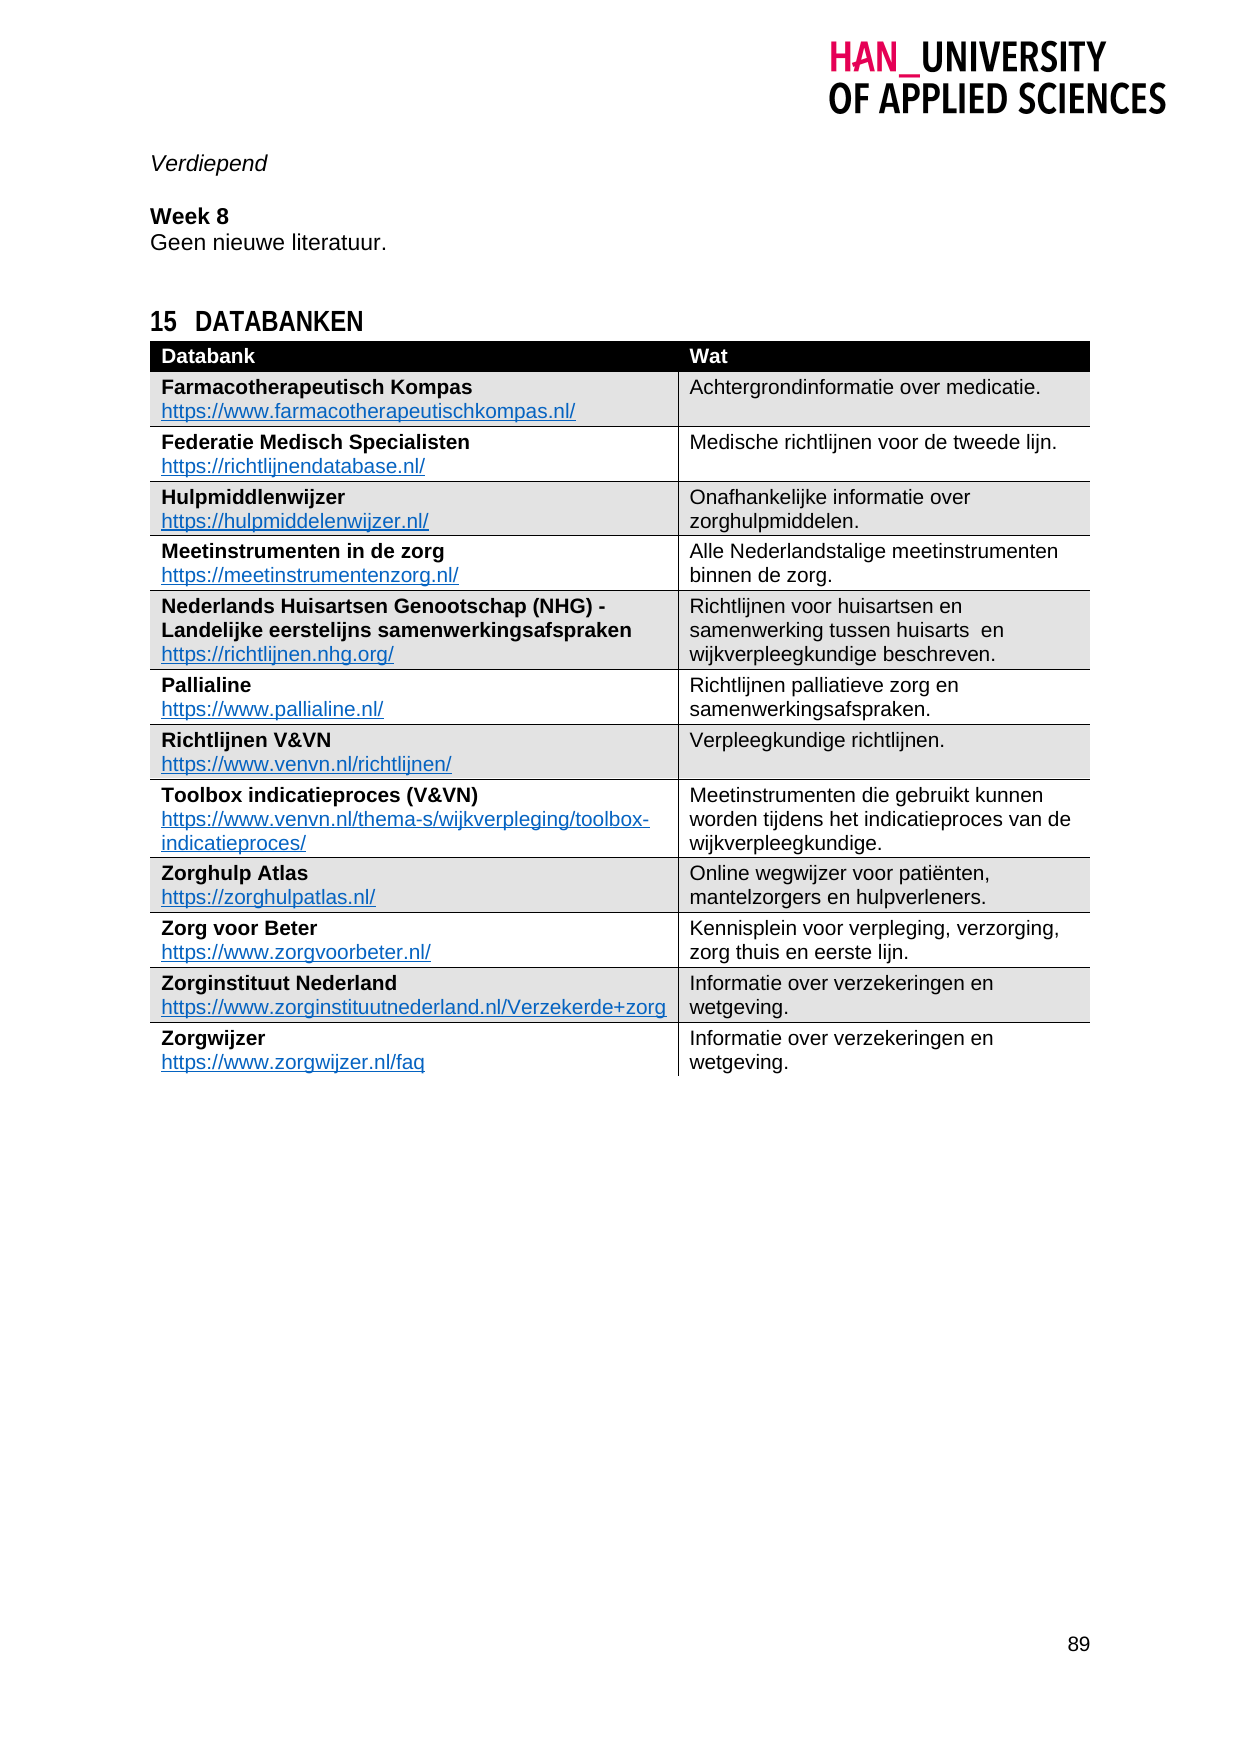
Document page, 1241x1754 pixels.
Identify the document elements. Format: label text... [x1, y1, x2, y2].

table_cell Onafhankelijke informatie over zorghulpmiddelen. [679, 482, 1090, 535]
table_cell Toolbox indicatieproces (V&VN) https://www.venvn.nl/thema-s/wijkverpleging/toolbox-indicatieproces/ [150, 780, 678, 857]
table_header Databank [150, 341, 678, 371]
table_cell Richtlijnen V&VN https://www.venvn.nl/richtlijnen/ [150, 725, 678, 778]
table_cell Kennisplein voor verpleging, verzorging, zorg thuis en eerste lijn. [679, 913, 1090, 967]
table_cell Federatie Medisch Specialisten https://richtlijnendatabase.nl/ [150, 427, 678, 481]
table_header Wat [679, 341, 1090, 371]
table_cell Zorgwijzer https://www.zorgwijzer.nl/faq [150, 1023, 678, 1076]
table_cell Zorginstituut Nederland https://www.zorginstituutnederland.nl/Verzekerde+zorg [150, 968, 678, 1022]
text Week 8 [150, 203, 1090, 229]
table_cell Informatie over verzekeringen en wetgeving. [679, 1023, 1090, 1076]
table_cell Richtlijnen palliatieve zorg en samenwerkingsafspraken. [679, 670, 1090, 724]
table_cell Farmacotherapeutisch Kompas https://www.farmacotherapeutischkompas.nl/ [150, 372, 678, 426]
table_cell Alle Nederlandstalige meetinstrumenten binnen de zorg. [679, 536, 1090, 590]
table_cell Medische richtlijnen voor de tweede lijn. [679, 427, 1090, 481]
table_cell Zorghulp Atlas https://zorghulpatlas.nl/ [150, 858, 678, 912]
table_cell Meetinstrumenten die gebruikt kunnen worden tijdens het indicatieproces van de wijkverpleegkundige. [679, 780, 1090, 857]
picture [0, 0, 1241, 212]
text Verdiepend [150, 150, 1090, 176]
table_cell Richtlijnen voor huisartsen en samenwerking tussen huisarts en wijkverpleegkundige beschreven. [679, 591, 1090, 669]
table_cell Pallialine https://www.pallialine.nl/ [150, 670, 678, 724]
table_cell Verpleegkundige richtlijnen. [679, 725, 1090, 778]
subtitle Databanken [150, 304, 1090, 338]
table_cell Zorg voor Beter https://www.zorgvoorbeter.nl/ [150, 913, 678, 967]
table_cell Nederlands Huisartsen Genootschap (NHG) - Landelijke eerstelijns samenwerkingsafspraken https://richtlijnen.nhg.org/ [150, 591, 678, 669]
table_cell Meetinstrumenten in de zorg https://meetinstrumentenzorg.nl/ [150, 536, 678, 590]
text Geen nieuwe literatuur. [150, 229, 1090, 255]
table_cell Online wegwijzer voor patiënten, mantelzorgers en hulpverleners. [679, 858, 1090, 912]
table_cell Achtergrondinformatie over medicatie. [679, 372, 1090, 426]
table_cell Informatie over verzekeringen en wetgeving. [679, 968, 1090, 1022]
table_cell Hulpmiddlenwijzer https://hulpmiddelenwijzer.nl/ [150, 482, 678, 535]
